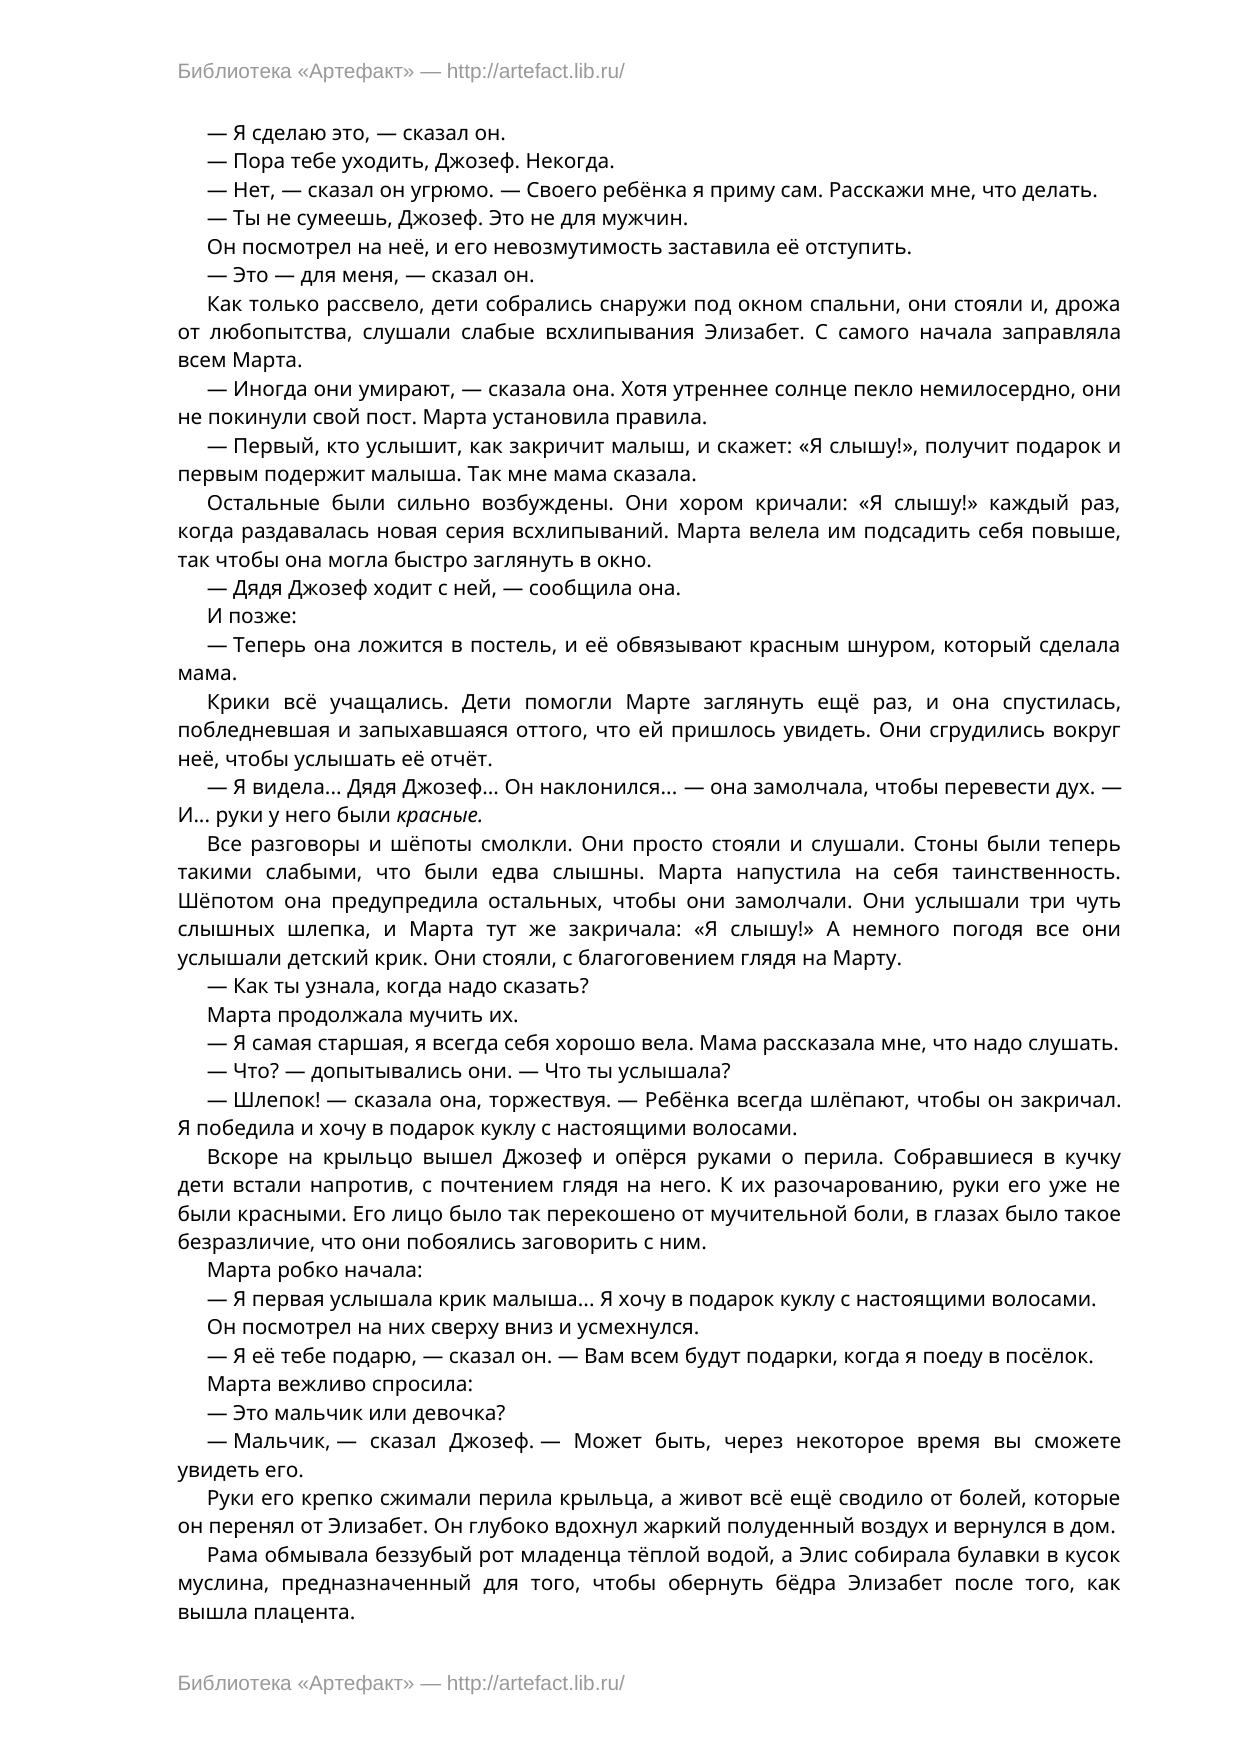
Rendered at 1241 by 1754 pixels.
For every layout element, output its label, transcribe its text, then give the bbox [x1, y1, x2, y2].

text Он посмотрел на них сверху вниз и усмехнулся. [177, 1312, 1122, 1341]
text — Ты не сумеешь, Джозеф. Это не для мужчин. [177, 203, 1122, 232]
text — Теперь она ложится в постель, и её обвязывают красным шнуром, который сделала мама. [177, 630, 1122, 687]
text Вскоре на крыльцо вышел Джозеф и опёрся руками о перила. Собравшиеся в кучку дети встали напротив, с почтением глядя на него. К их разочарованию, руки его уже не были красными. Его лицо было так перекошено от мучительной боли, в глазах было такое безразличие, что они побоялись заговорить с ним. [177, 1142, 1122, 1256]
text — Как ты узнала, когда надо сказать? [177, 971, 1122, 1000]
text — Нет, — сказал он угрюмо. — Своего ребёнка я приму сам. Расскажи мне, что делать. [177, 175, 1122, 203]
text Крики всё учащались. Дети помогли Марте заглянуть ещё раз, и она спустилась, побледневшая и запыхавшаяся оттого, что ей пришлось увидеть. Они сгрудились вокруг неё, чтобы услышать её отчёт. [177, 687, 1122, 772]
text Рама обмывала беззубый рот младенца тёплой водой, а Элис собирала булавки в кусок муслина, предназначенный для того, чтобы обернуть бёдра Элизабет после того, как вышла плацента. [177, 1540, 1122, 1625]
text Марта робко начала: [177, 1256, 1122, 1284]
text — Иногда они умирают, — сказала она. Хотя утреннее солнце пекло немилосердно, они не покинули свой пост. Марта установила правила. [177, 374, 1122, 431]
text — Я самая старшая, я всегда себя хорошо вела. Мама рассказала мне, что надо слушать. [177, 1028, 1122, 1057]
text Он посмотрел на неё, и его невозмутимость заставила её отступить. [177, 232, 1122, 260]
text — Я видела... Дядя Джозеф... Он наклонился... — она замолчала, чтобы перевести дух. — И... руки у него были красные. [177, 772, 1122, 829]
text — Что? — допытывались они. — Что ты услышала? [177, 1057, 1122, 1085]
text — Мальчик, — сказал Джозеф. — Может быть, через некоторое время вы сможете увидеть его. [177, 1426, 1122, 1483]
text И позже: [177, 602, 1122, 630]
text — Я первая услышала крик малыша... Я хочу в подарок куклу с настоящими волосами. [177, 1284, 1122, 1312]
text Остальные были сильно возбуждены. Они хором кричали: «Я слышу!» каждый раз, когда раздавалась новая серия всхлипываний. Марта велела им подсадить себя повыше, так чтобы она могла быстро заглянуть в окно. [177, 488, 1122, 573]
text Марта вежливо спросила: [177, 1369, 1122, 1398]
text — Шлепок! — сказала она, торжествуя. — Ребёнка всегда шлёпают, чтобы он закричал. Я победила и хочу в подарок куклу с настоящими волосами. [177, 1085, 1122, 1142]
text Руки его крепко сжимали перила крыльца, а живот всё ещё сводило от болей, которые он перенял от Элизабет. Он глубоко вдохнул жаркий полуденный воздух и вернулся в дом. [177, 1483, 1122, 1540]
text — Это мальчик или девочка? [177, 1398, 1122, 1426]
text Как только рассвело, дети собрались снаружи под окном спальни, они стояли и, дрожа от любопытства, слушали слабые всхлипывания Элизабет. С самого начала заправляла всем Марта. [177, 289, 1122, 374]
text Все разговоры и шёпоты смолкли. Они просто стояли и слушали. Стоны были теперь такими слабыми, что были едва слышны. Марта напустила на себя таинственность. Шёпотом она предупредила остальных, чтобы они замолчали. Они услышали три чуть слышных шлепка, и Марта тут же закричала: «Я слышу!» А немного погодя все они услышали детский крик. Они стояли, с благоговением глядя на Марту. [177, 829, 1122, 971]
text — Это — для меня, — сказал он. [177, 260, 1122, 289]
text Марта продолжала мучить их. [177, 1000, 1122, 1028]
text — Пора тебе уходить, Джозеф. Некогда. [177, 147, 1122, 175]
text — Я её тебе подарю, — сказал он. — Вам всем будут подарки, когда я поеду в посёлок. [177, 1341, 1122, 1369]
text — Первый, кто услышит, как закричит малыш, и скажет: «Я слышу!», получит подарок и первым подержит малыша. Так мне мама сказала. [177, 431, 1122, 488]
text — Дядя Джозеф ходит с ней, — сообщила она. [177, 573, 1122, 602]
text — Я сделаю это, — сказал он. [177, 118, 1122, 147]
